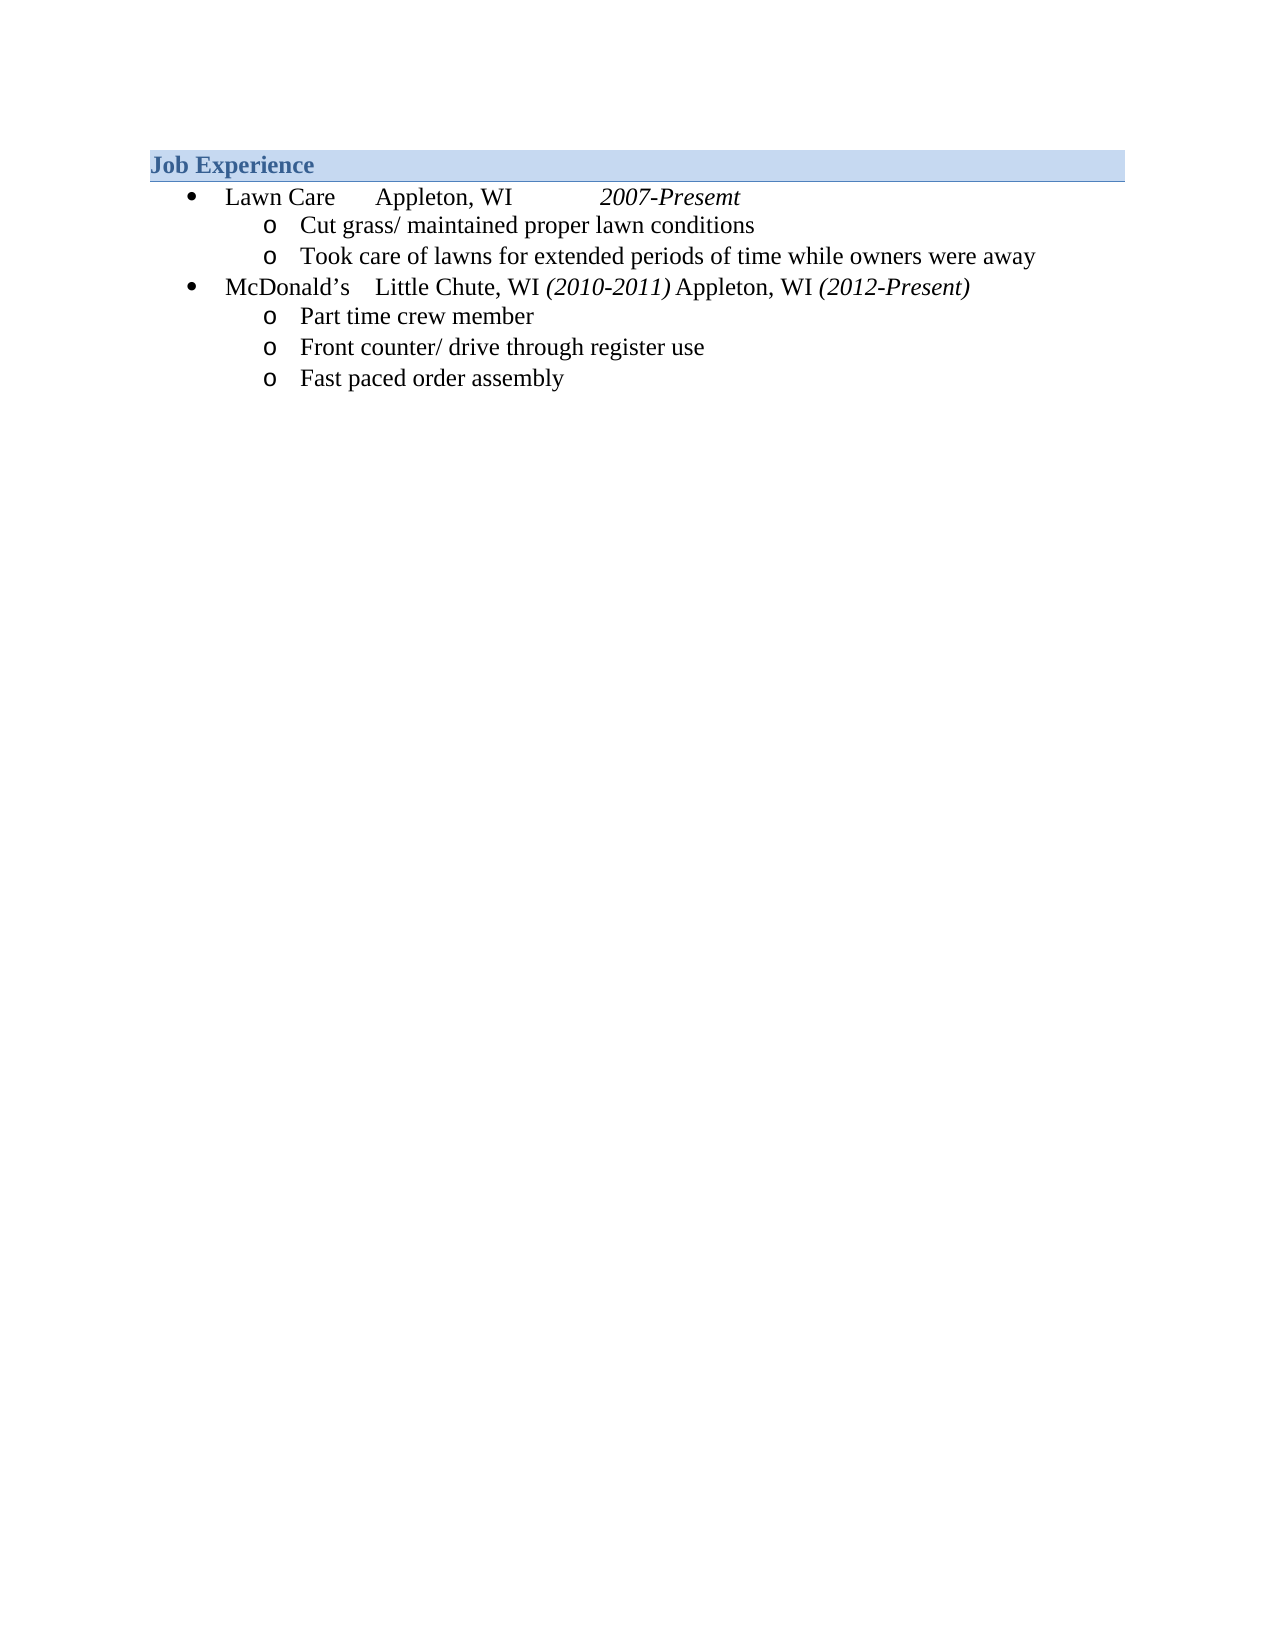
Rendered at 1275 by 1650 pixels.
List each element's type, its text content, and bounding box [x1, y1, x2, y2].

list Took care of lawns for extended periods of time while owners were away [262, 241, 1125, 272]
subtitle Job Experience [150, 150, 1125, 181]
list Fast paced order assembly [262, 363, 1125, 393]
list McDonald’s Little Chute, WI (2010-2011) Appleton, WI (2012-Present) [187, 272, 1125, 301]
list Part time crew member [262, 301, 1125, 332]
list Cut grass/ maintained proper lawn conditions [262, 211, 1125, 241]
list Front counter/ drive through register use [262, 332, 1125, 363]
list Lawn Care Appleton, WI 2007-Presemt [187, 182, 1125, 211]
